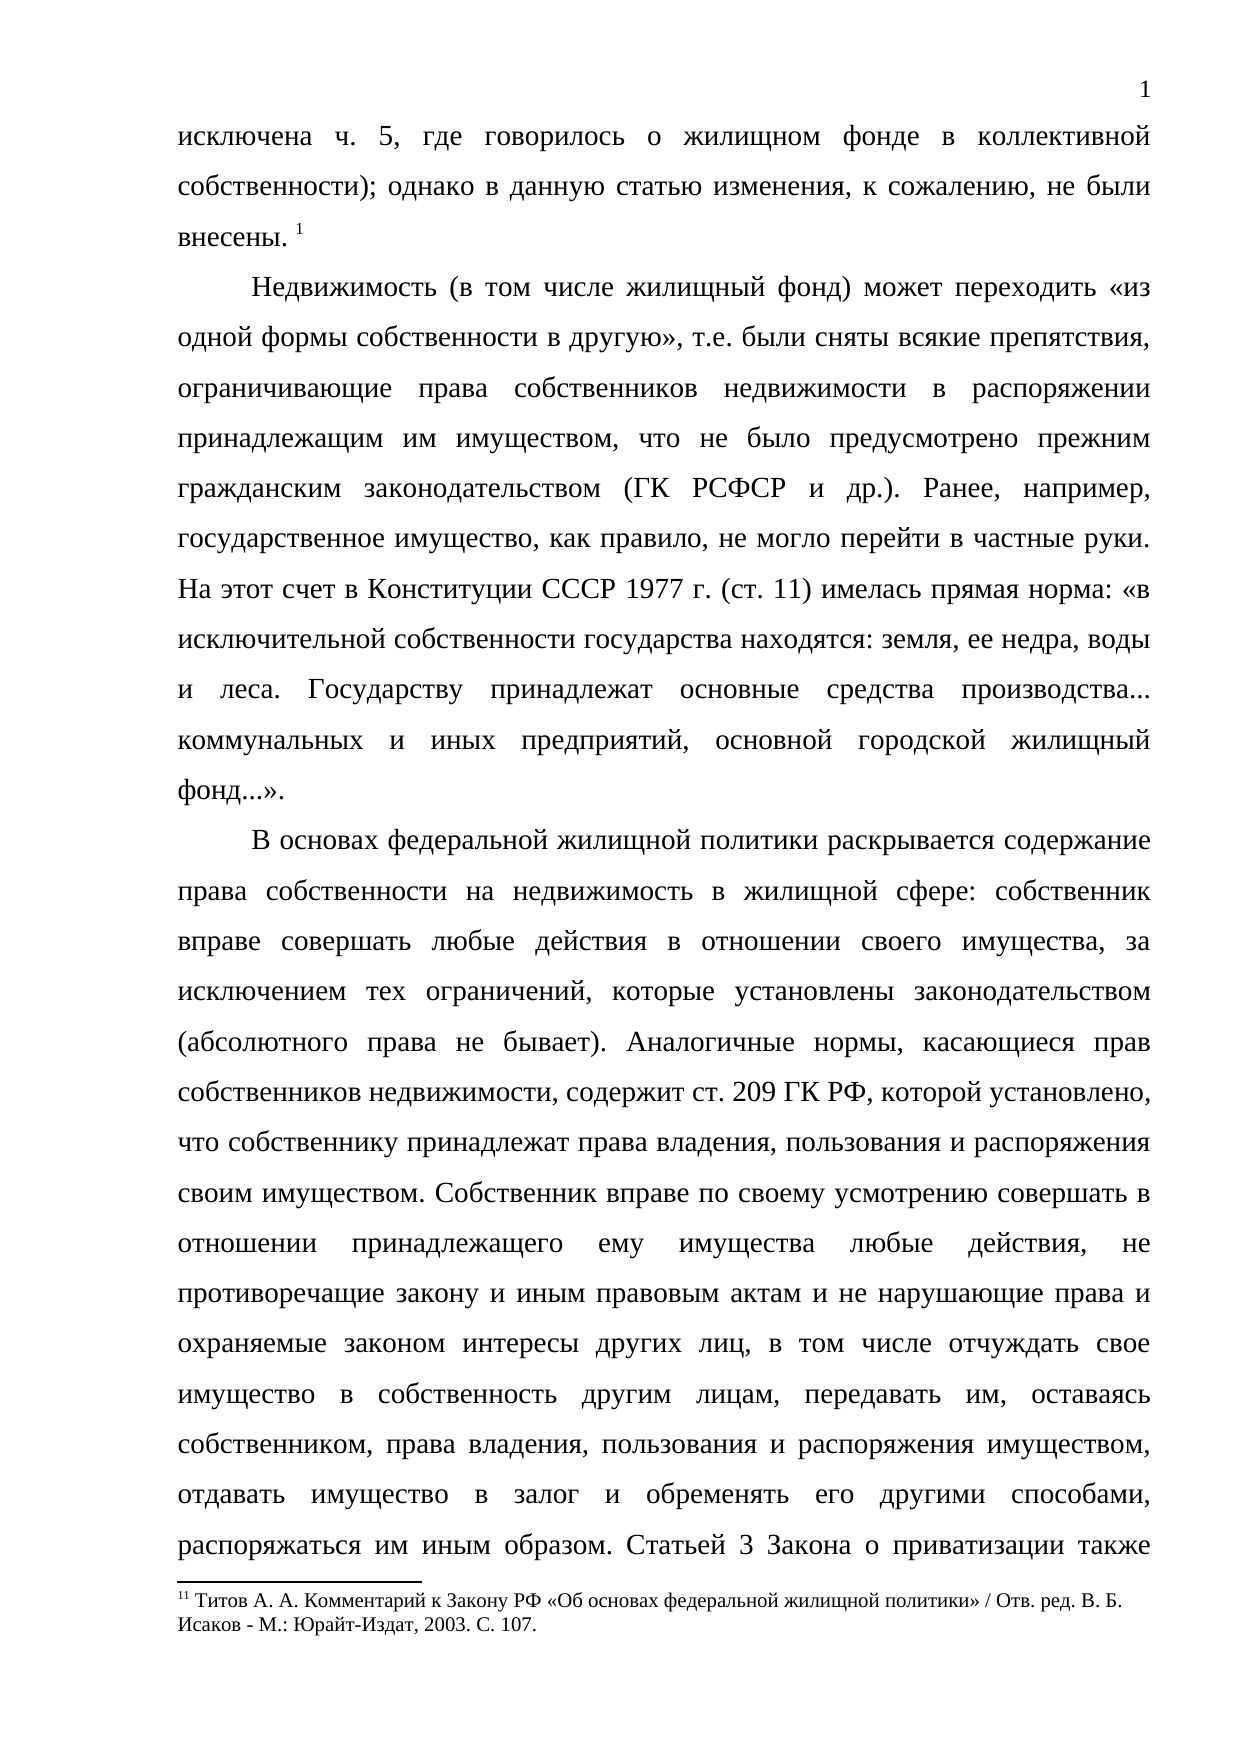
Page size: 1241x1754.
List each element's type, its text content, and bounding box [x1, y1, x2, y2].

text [177, 118, 1152, 252]
text Недвижимость (в том числе жилищный фонд) может переходить «из одной формы собственности в другую», т.е. были сняты всякие препятствия, ограничивающие права собственников недвижимости в распоряжении принадлежащим им имуществом, что не было предусмотрено прежним гражданским законодательством (ГК РСФСР и др.). Ранее, например, государственное имущество, как правило, не могло перейти в частные руки. На этот счет в Конституции СССР 1977 г. (ст. 11) имелась прямая норма: «в исключительной собственности государства находятся: земля, ее недра, воды и леса. Государству принадлежат основные средства производства... коммунальных и иных предприятий, основной городской жилищный фонд...». [177, 269, 1152, 806]
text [177, 822, 1152, 1560]
